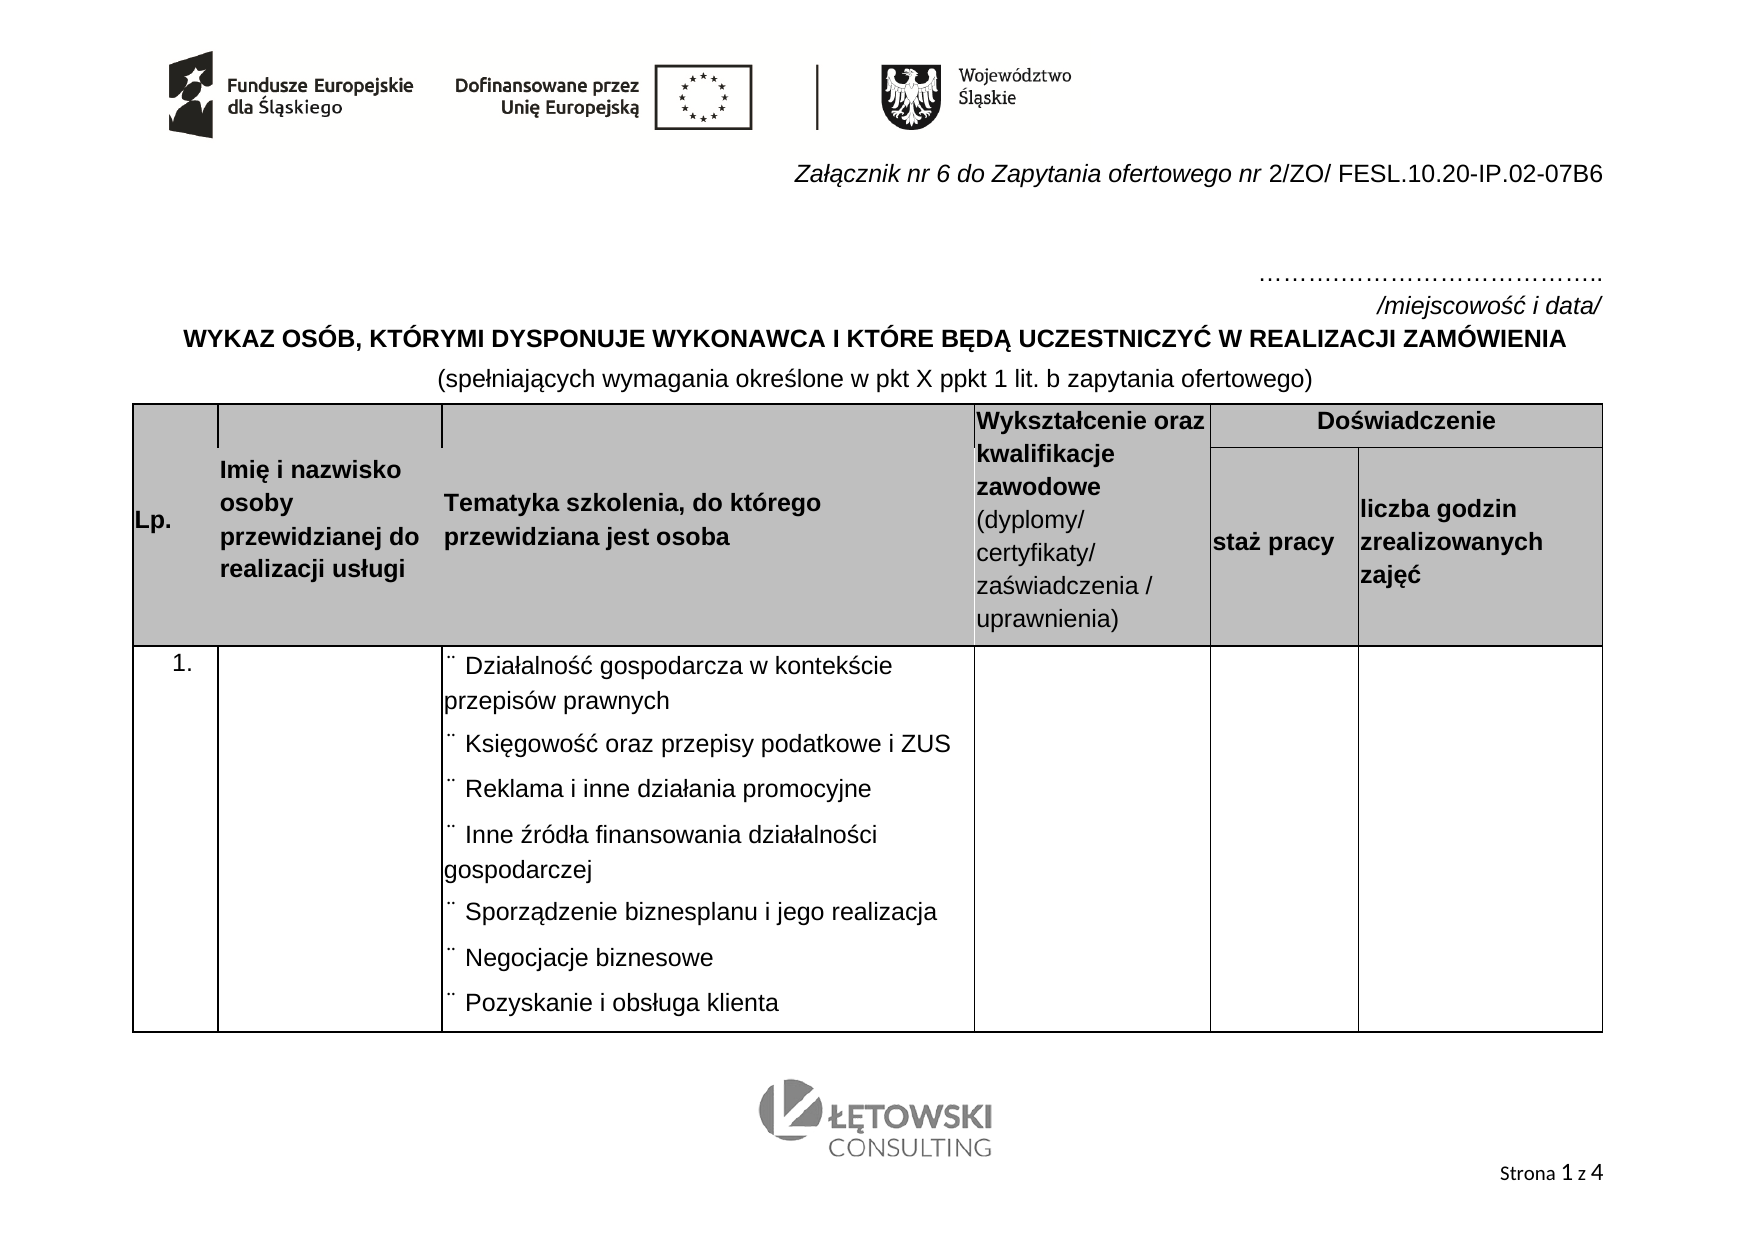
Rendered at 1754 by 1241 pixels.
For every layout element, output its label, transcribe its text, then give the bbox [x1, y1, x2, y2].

table_cell [134, 647, 217, 1031]
table_header Imię i nazwisko osoby przewidzianej do realizacji usługi [218, 405, 442, 645]
table_header Doświadczenie [1211, 405, 1602, 447]
table_header Lp. [134, 405, 218, 645]
table_cell [1359, 647, 1602, 1031]
picture [147, 29, 1092, 160]
text (spełniających wymagania określone w pkt X ppkt 1 lit. b zapytania ofertowego) [148, 363, 1603, 392]
table_cell [219, 647, 441, 1031]
table_cell [1211, 647, 1358, 1031]
table_header Wykształcenie oraz kwalifikacje zawodowe (dyplomy/ certyfikaty/ zaświadczenia / uprawnienia) [975, 405, 1210, 645]
table_cell staż pracy [1211, 448, 1358, 645]
table_header Tematyka szkolenia, do którego przewidziana jest osoba [442, 405, 974, 645]
table_cell liczba godzin zrealizowanych zajęć [1359, 448, 1602, 645]
text Załącznik nr 6 do Zapytania ofertowego nr 2/ZO/ FESL.10.20-IP.02-07B6 [148, 159, 1603, 188]
list ……….………………………….. [148, 258, 1603, 287]
picture [756, 1078, 995, 1157]
table_cell [975, 647, 1210, 1031]
text WYKAZ OSÓB, KTÓRYMI DYSPONUJE WYKONAWCA I KTÓRE BĘDĄ UCZESTNICZYĆ W REALIZACJI ZAMÓWIENIA [148, 324, 1603, 353]
list /miejscowość i data/ [148, 291, 1603, 320]
